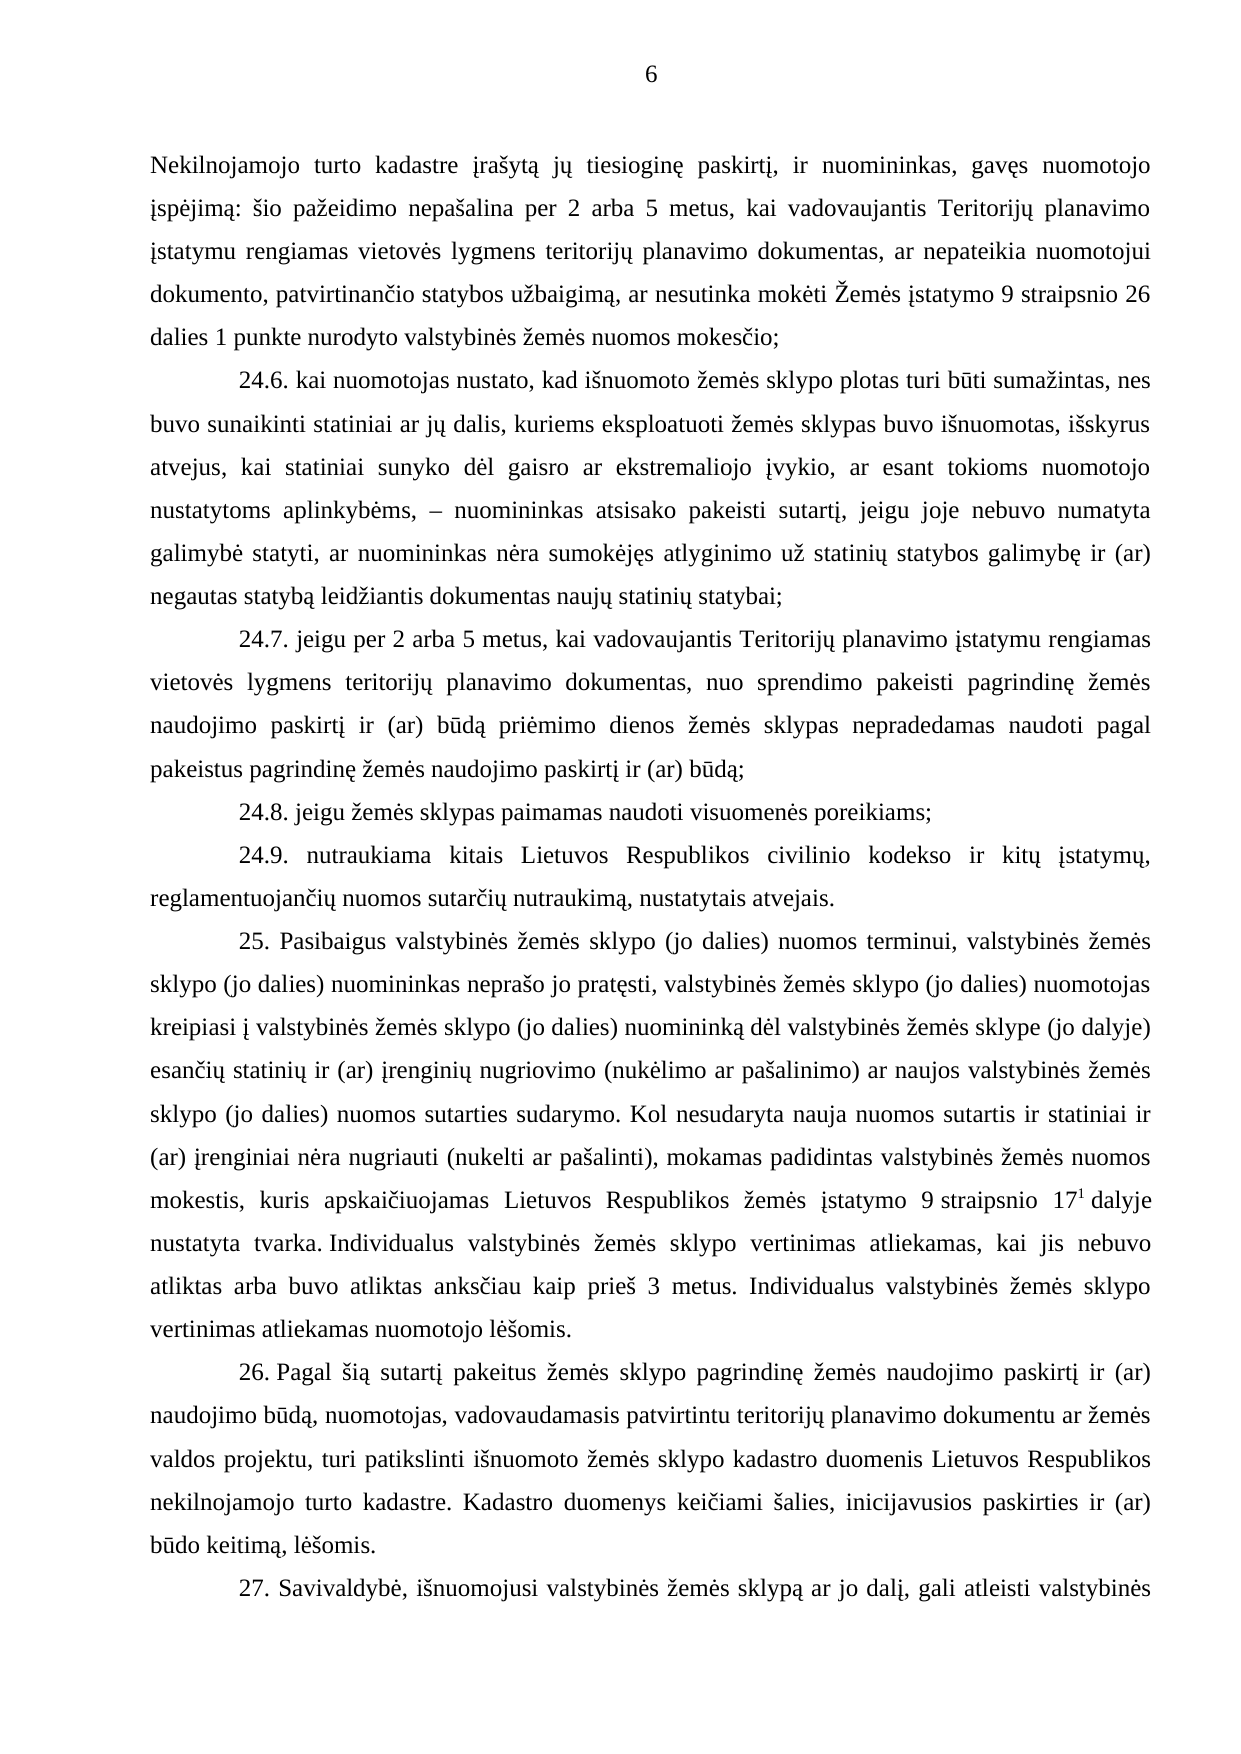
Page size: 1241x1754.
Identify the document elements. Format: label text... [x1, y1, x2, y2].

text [150, 1573, 1152, 1602]
text 24.9. nutraukiama kitais Lietuvos Respublikos civilinio kodekso ir kitų įstatymų, reglamentuojančių nuomos sutarčių nutraukimą, nustatytais atvejais. [150, 840, 1152, 912]
text 24.8. jeigu žemės sklypas paimamas naudoti visuomenės poreikiams; [150, 797, 1152, 826]
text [150, 150, 1152, 351]
text 25. Pasibaigus valstybinės žemės sklypo (jo dalies) nuomos terminui, valstybinės žemės sklypo (jo dalies) nuomininkas neprašo jo pratęsti, valstybinės žemės sklypo (jo dalies) nuomotojas kreipiasi į valstybinės žemės sklypo (jo dalies) nuomininką dėl valstybinės žemės sklype (jo dalyje) esančių statinių ir (ar) įrenginių nugriovimo (nukėlimo ar pašalinimo) ar naujos valstybinės žemės sklypo (jo dalies) nuomos sutarties sudarymo. Kol nesudaryta nauja nuomos sutartis ir statiniai ir (ar) įrenginiai nėra nugriauti (nukelti ar pašalinti), mokamas padidintas valstybinės žemės nuomos mokestis, kuris apskaičiuojamas Lietuvos Respublikos žemės įstatymo 9 straipsnio 171 dalyje nustatyta tvarka. Individualus valstybinės žemės sklypo vertinimas atliekamas, kai jis nebuvo atliktas arba buvo atliktas anksčiau kaip prieš 3 metus. Individualus valstybinės žemės sklypo vertinimas atliekamas nuomotojo lėšomis. [150, 926, 1152, 1343]
text 24.7. jeigu per 2 arba 5 metus, kai vadovaujantis Teritorijų planavimo įstatymu rengiamas vietovės lygmens teritorijų planavimo dokumentas, nuo sprendimo pakeisti pagrindinę žemės naudojimo paskirtį ir (ar) būdą priėmimo dienos žemės sklypas nepradedamas naudoti pagal pakeistus pagrindinę žemės naudojimo paskirtį ir (ar) būdą; [150, 624, 1152, 782]
text 26. Pagal šią sutartį pakeitus žemės sklypo pagrindinę žemės naudojimo paskirtį ir (ar) naudojimo būdą, nuomotojas, vadovaudamasis patvirtintu teritorijų planavimo dokumentu ar žemės valdos projektu, turi patikslinti išnuomoto žemės sklypo kadastro duomenis Lietuvos Respublikos nekilnojamojo turto kadastre. Kadastro duomenys keičiami šalies, inicijavusios paskirties ir (ar) būdo keitimą, lėšomis. [150, 1357, 1152, 1559]
text 24.6. kai nuomotojas nustato, kad išnuomoto žemės sklypo plotas turi būti sumažintas, nes buvo sunaikinti statiniai ar jų dalis, kuriems eksploatuoti žemės sklypas buvo išnuomotas, išskyrus atvejus, kai statiniai sunyko dėl gaisro ar ekstremaliojo įvykio, ar esant tokioms nuomotojo nustatytoms aplinkybėms, – nuomininkas atsisako pakeisti sutartį, jeigu joje nebuvo numatyta galimybė statyti, ar nuomininkas nėra sumokėjęs atlyginimo už statinių statybos galimybę ir (ar) negautas statybą leidžiantis dokumentas naujų statinių statybai; [150, 366, 1152, 610]
